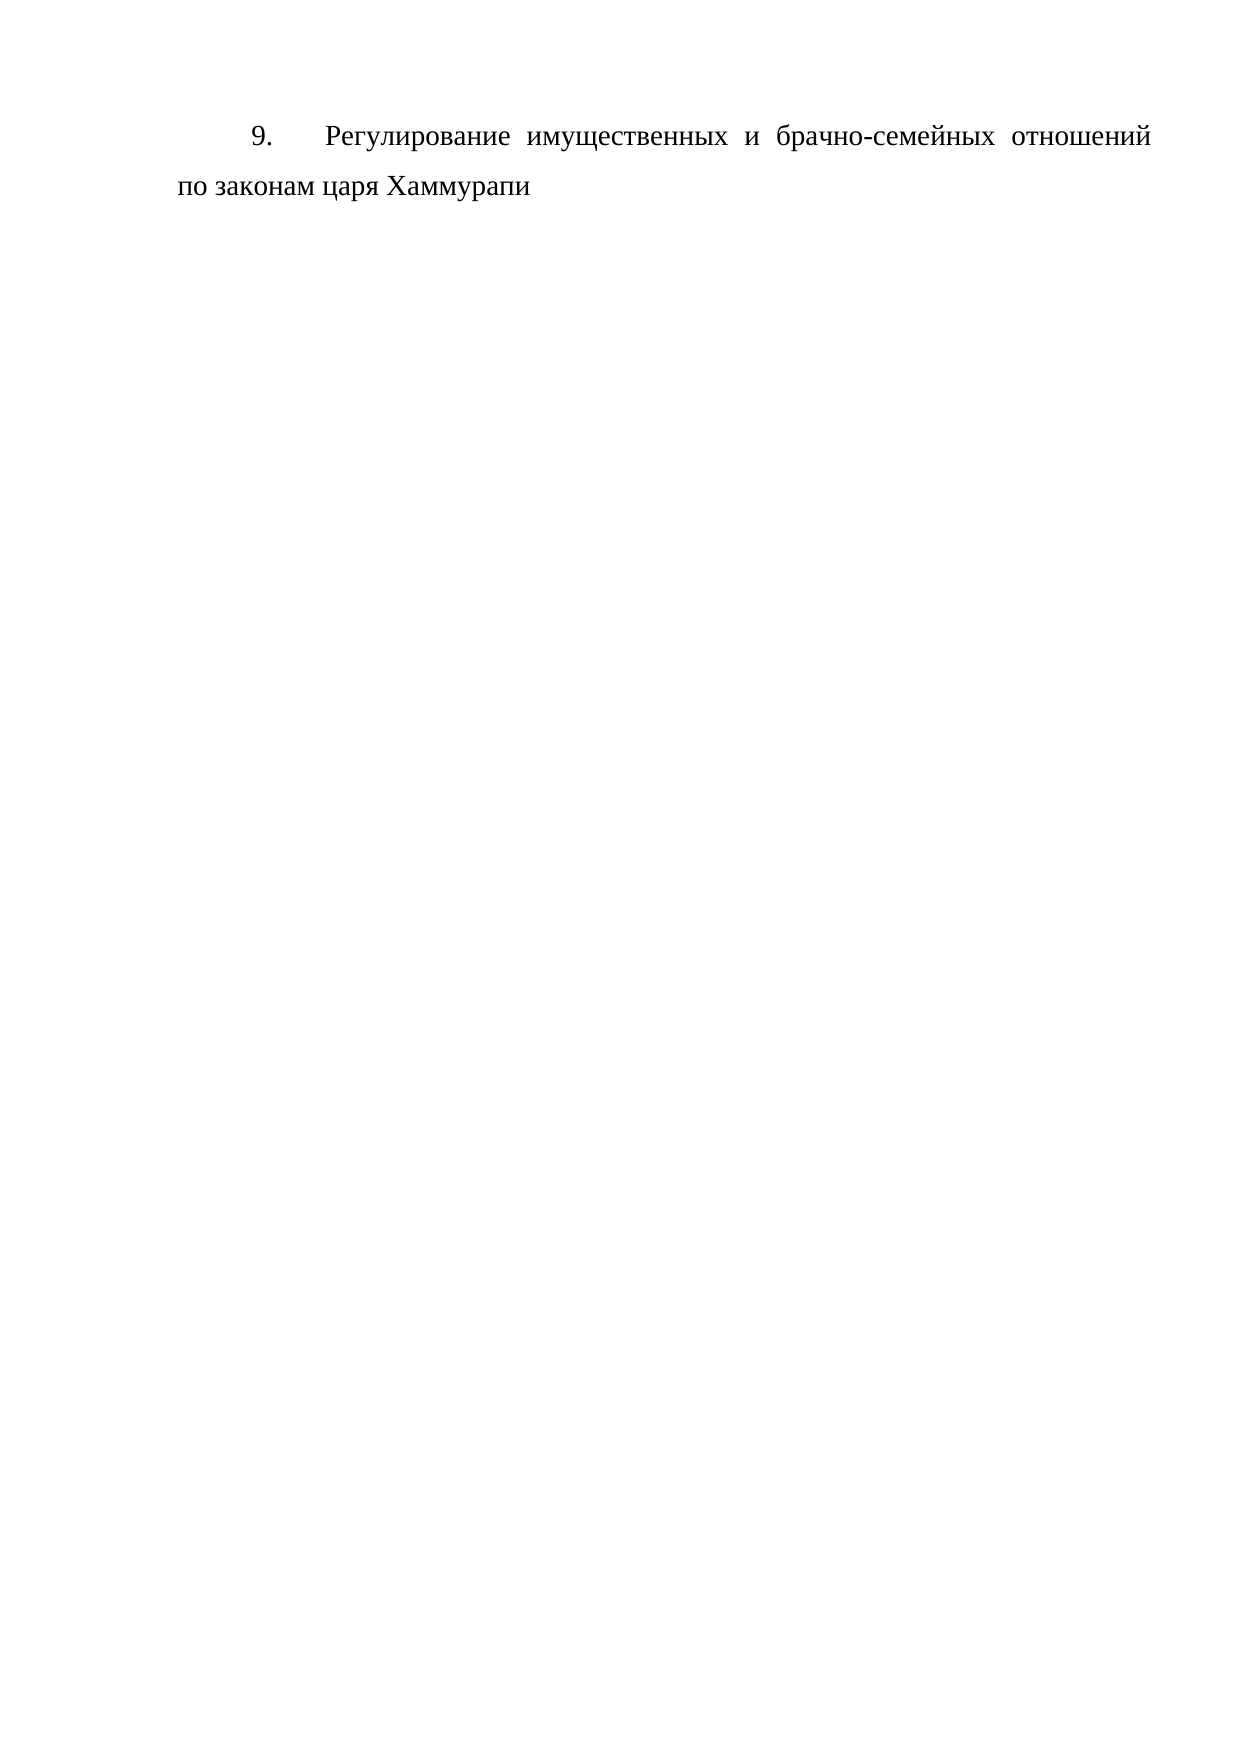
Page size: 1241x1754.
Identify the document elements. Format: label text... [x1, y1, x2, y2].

list Регулирование имущественных и брачно-семейных отношений по законам царя Хаммурапи [177, 118, 1152, 202]
